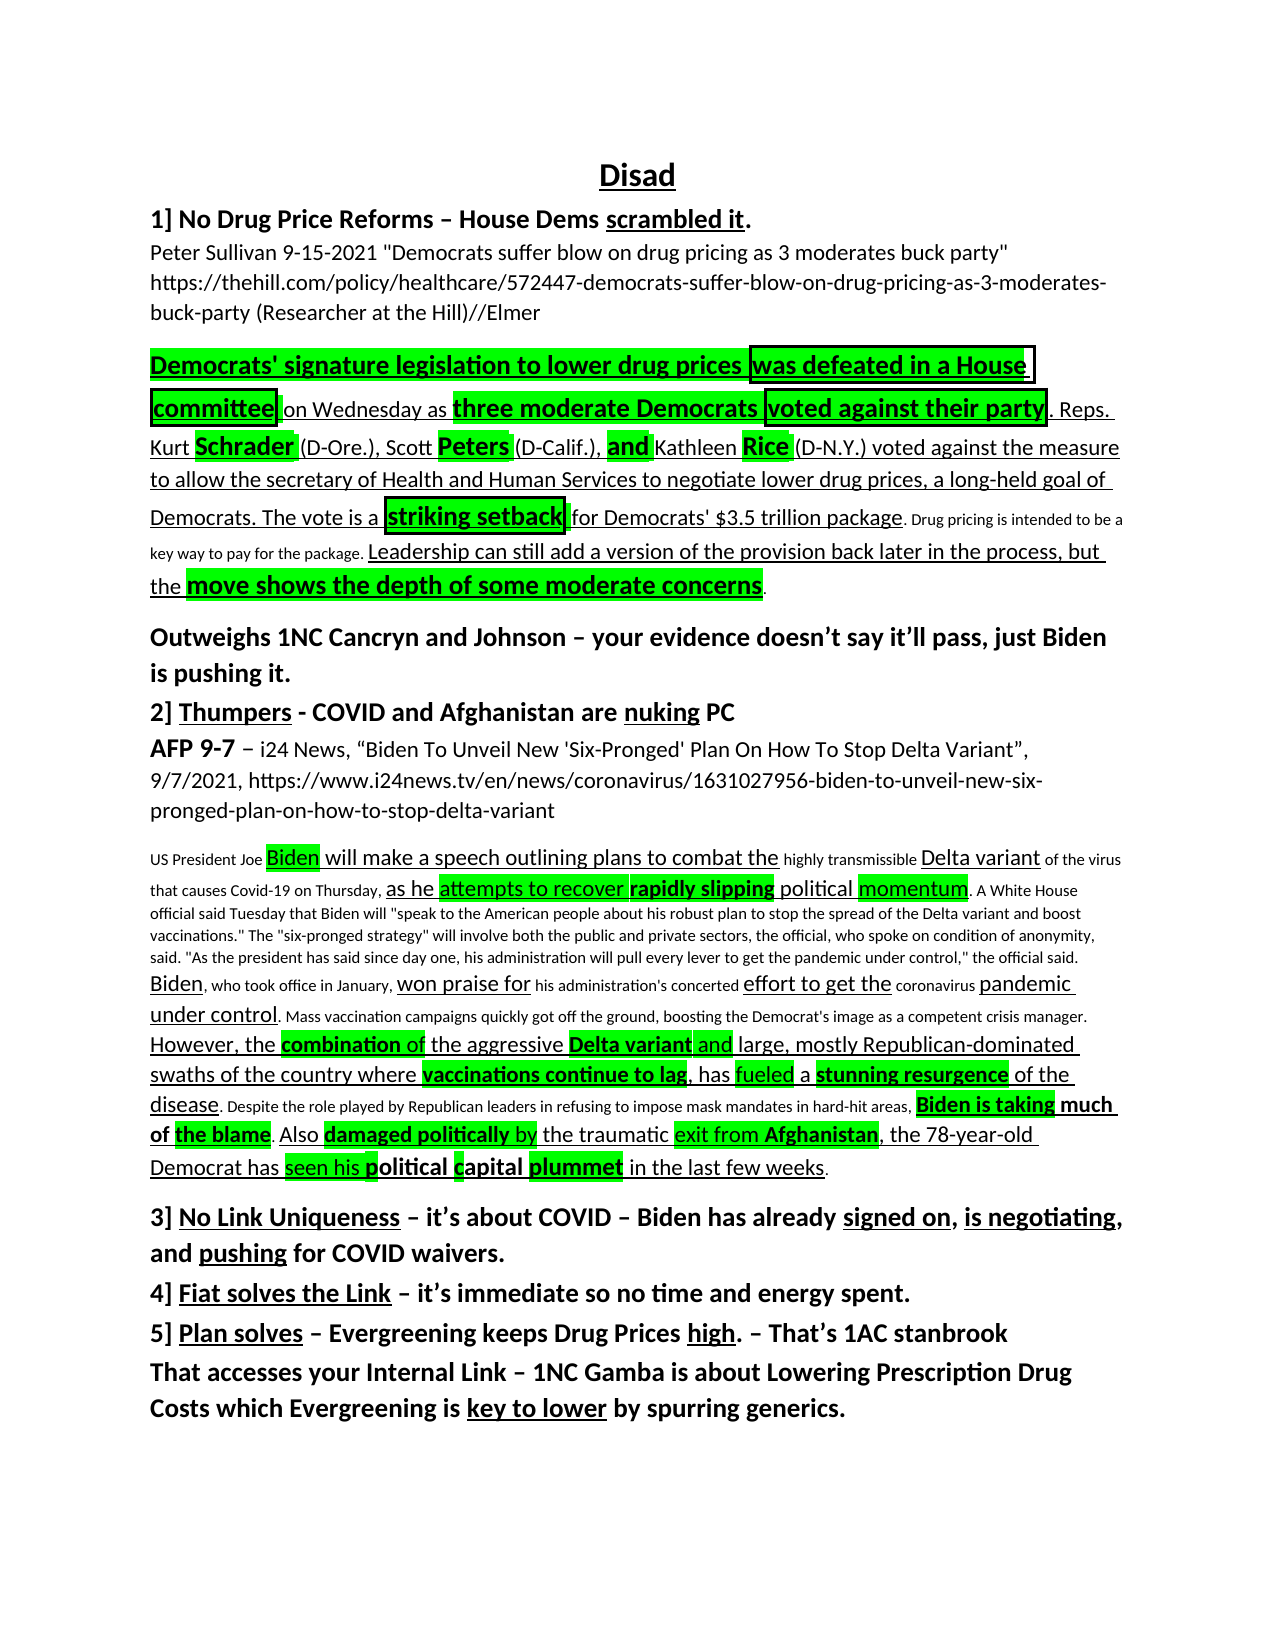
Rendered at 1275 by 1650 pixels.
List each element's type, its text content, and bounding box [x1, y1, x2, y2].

subtitle 4] Fiat solves the Link – it’s immediate so no time and energy spent. [150, 1276, 1125, 1309]
subtitle Outweighs 1NC Cancryn and Johnson – your evidence doesn’t say it’ll pass, just Biden is pushing it. [150, 620, 1125, 689]
text US President Joe Biden will make a speech outlining plans to combat the highly transmissible Delta variant of the virus that causes Covid-19 on Thursday, as he attempts to recover rapidly slipping political momentum. A White House official said Tuesday that Biden will "speak to the American people about his robust plan to stop the spread of the Delta variant and boost vaccinations." The "six-pronged strategy" will involve both the public and private sectors, the official, who spoke on condition of anonymity, said. "As the president has said since day one, his administration will pull every lever to get the pandemic under control," the official said. Biden, who took office in January, won praise for his administration's concerted effort to get the coronavirus pandemic under control. Mass vaccination campaigns quickly got off the ground, boosting the Democrat's image as a competent crisis manager. However, the combination of the aggressive Delta variant and large, mostly Republican-dominated swaths of the country where vaccinations continue to lag, has fueled a stunning resurgence of the disease. Despite the role played by Republican leaders in refusing to impose mask mandates in hard-hit areas, Biden is taking much of the blame. Also damaged politically by the traumatic exit from Afghanistan, the 78-year-old Democrat has seen his political capital plummet in the last few weeks. [150, 843, 1125, 1182]
subtitle 2] Thumpers - COVID and Afghanistan are nuking PC [150, 696, 1125, 729]
text Peter Sullivan 9-15-2021 "Democrats suffer blow on drug pricing as 3 moderates buck party" https://thehill.com/policy/healthcare/572447-democrats-suffer-blow-on-drug-pricing-as-3-moderates-buck-party (Researcher at the Hill)//Elmer [150, 238, 1125, 326]
subtitle Disad [150, 154, 1125, 195]
text AFP 9-7 – i24 News, “Biden To Unveil New 'Six-Pronged' Plan On How To Stop Delta Variant”, 9/7/2021, https://www.i24news.tv/en/news/coronavirus/1631027956-biden-to-unveil-new-six-pronged-plan-on-how-to-stop-delta-variant [150, 731, 1125, 825]
subtitle That accesses your Internal Link – 1NC Gamba is about Lowering Prescription Drug Costs which Evergreening is key to lower by spurring generics. [150, 1356, 1125, 1424]
subtitle 5] Plan solves – Evergreening keeps Drug Prices high. – That’s 1AC stanbrook [150, 1316, 1125, 1349]
subtitle 3] No Link Uniqueness – it’s about COVID – Biden has already signed on, is negotiating, and pushing for COVID waivers. [150, 1201, 1125, 1269]
text Democrats' signature legislation to lower drug prices was defeated in a House committee on Wednesday as three moderate Democrats voted against their party. Reps. Kurt Schrader (D-Ore.), Scott Peters (D-Calif.), and Kathleen Rice (D-N.Y.) voted against the measure to allow the secretary of Health and Human Services to negotiate lower drug prices, a long-held goal of Democrats. The vote is a striking setback for Democrats' $3.5 trillion package. Drug pricing is intended to be a key way to pay for the package. Leadership can still add a version of the provision back later in the process, but the move shows the depth of some moderate concerns. [150, 345, 1125, 601]
subtitle 1] No Drug Price Reforms – House Dems scrambled it. [150, 202, 1125, 235]
